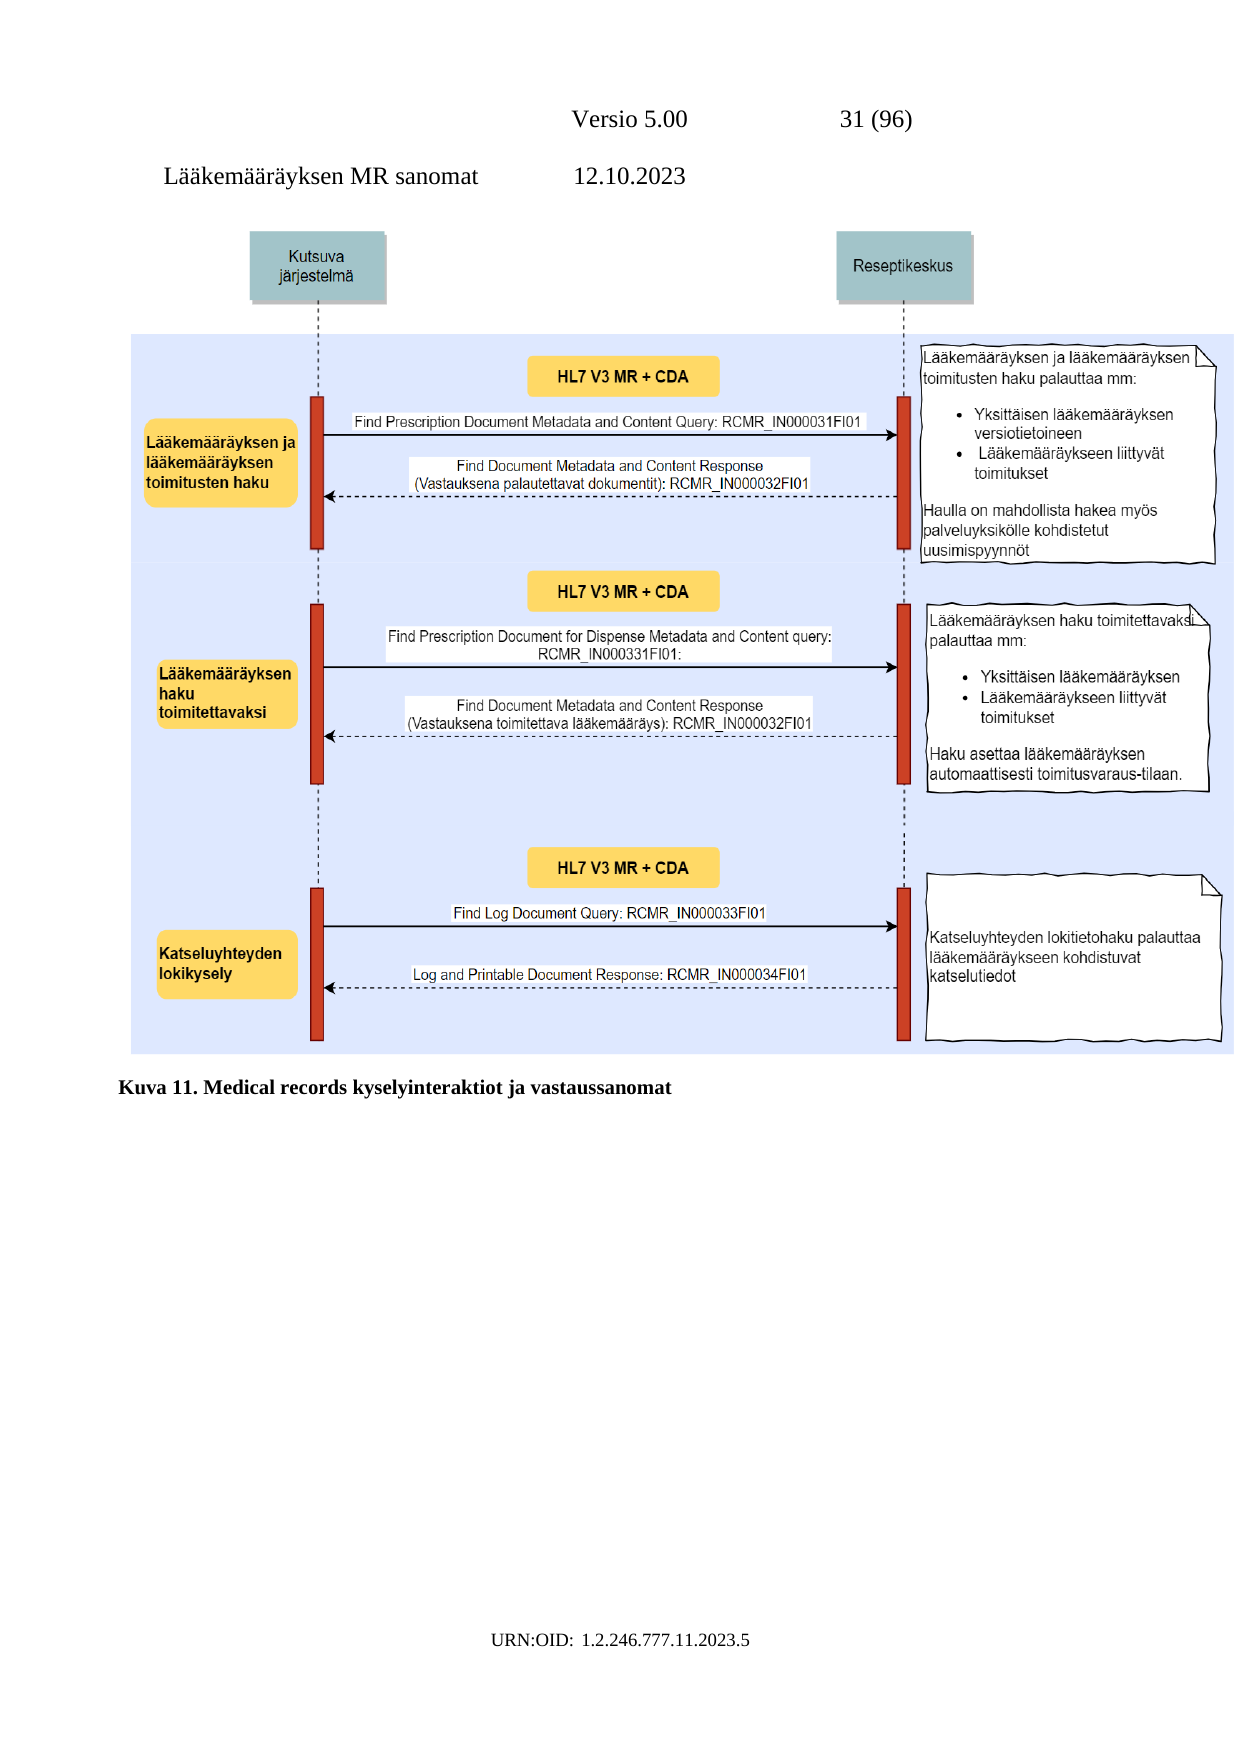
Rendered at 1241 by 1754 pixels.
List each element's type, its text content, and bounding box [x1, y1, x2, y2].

text Kuva 11. Medical records kyselyinteraktiot ja vastaussanomat [118, 1075, 1122, 1099]
picture [118, 218, 1241, 1063]
